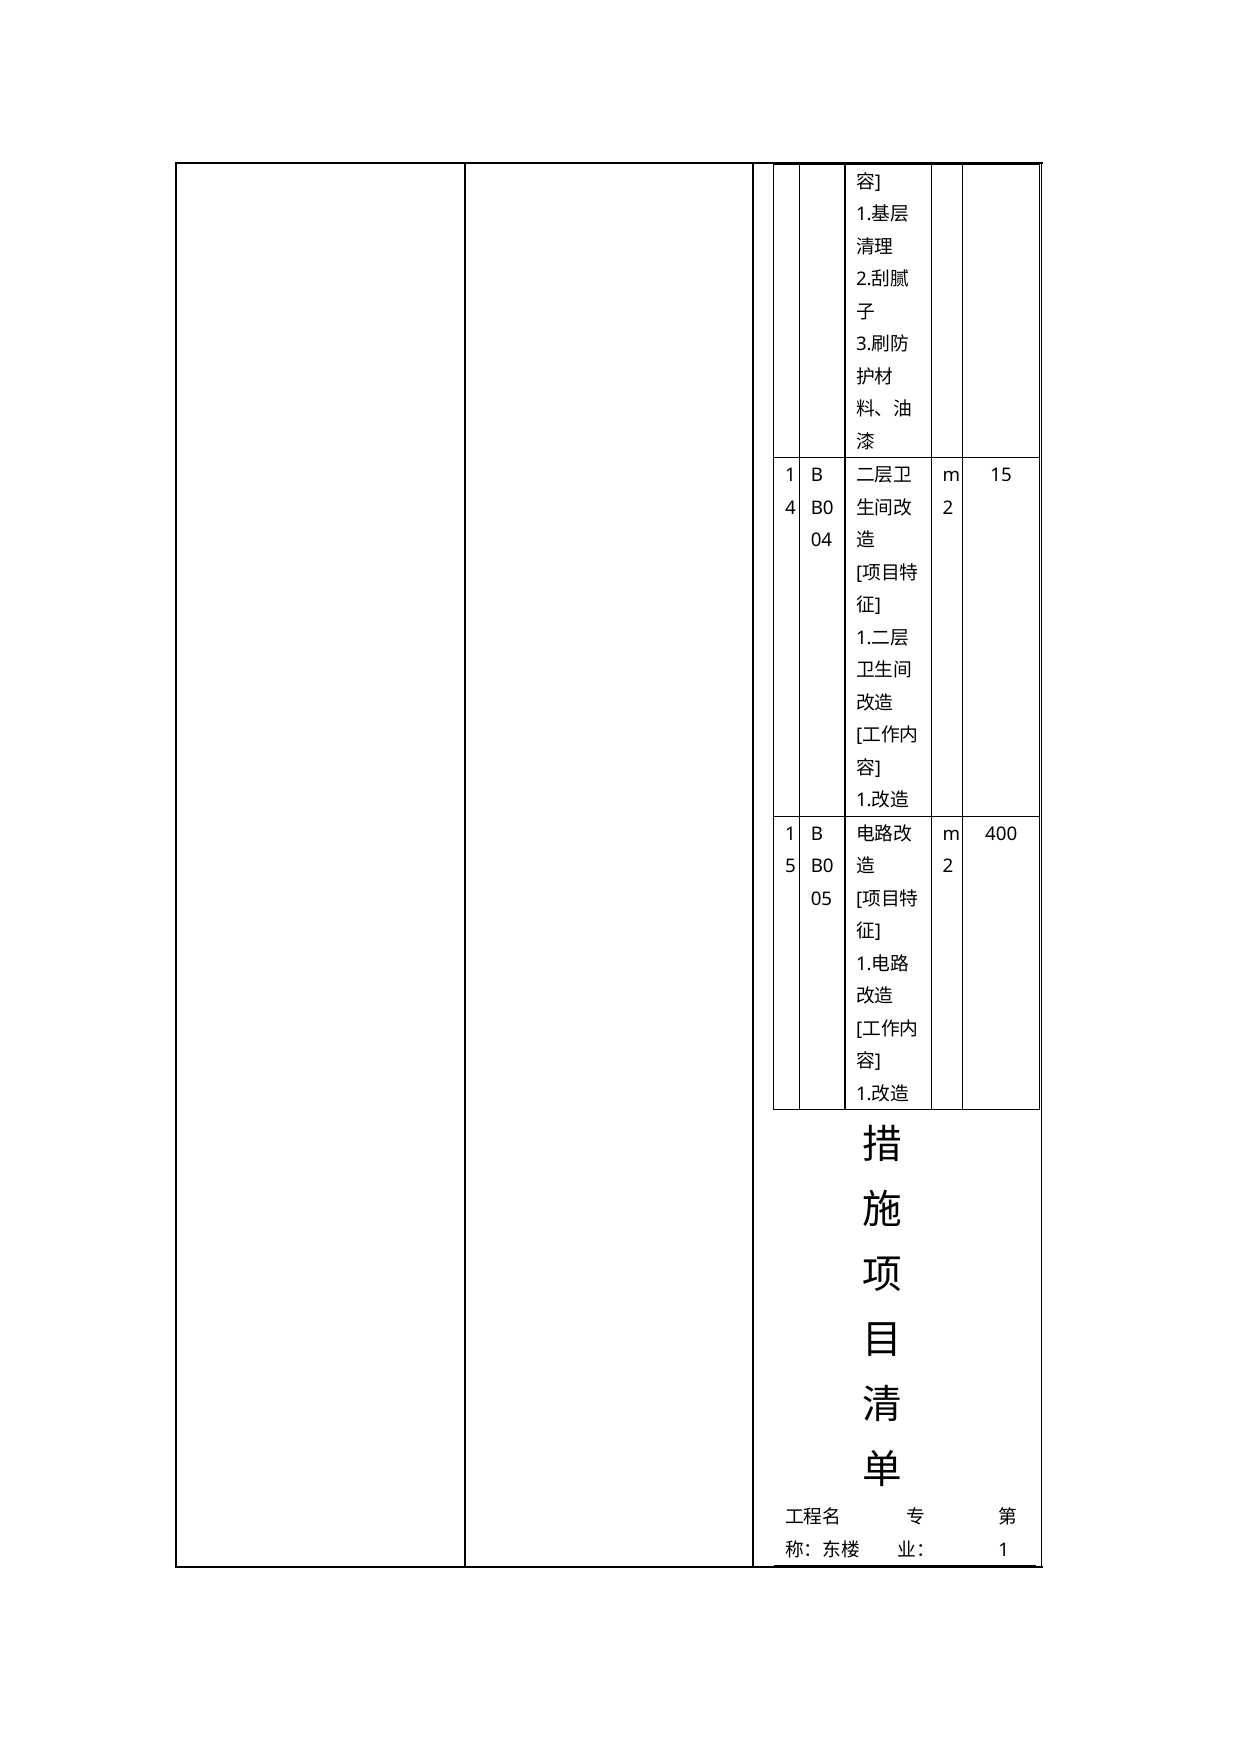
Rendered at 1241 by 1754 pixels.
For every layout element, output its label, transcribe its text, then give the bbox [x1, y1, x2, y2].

table_cell [177, 164, 464, 1566]
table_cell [754, 164, 1041, 1566]
table_cell 1 [466, 164, 752, 1566]
